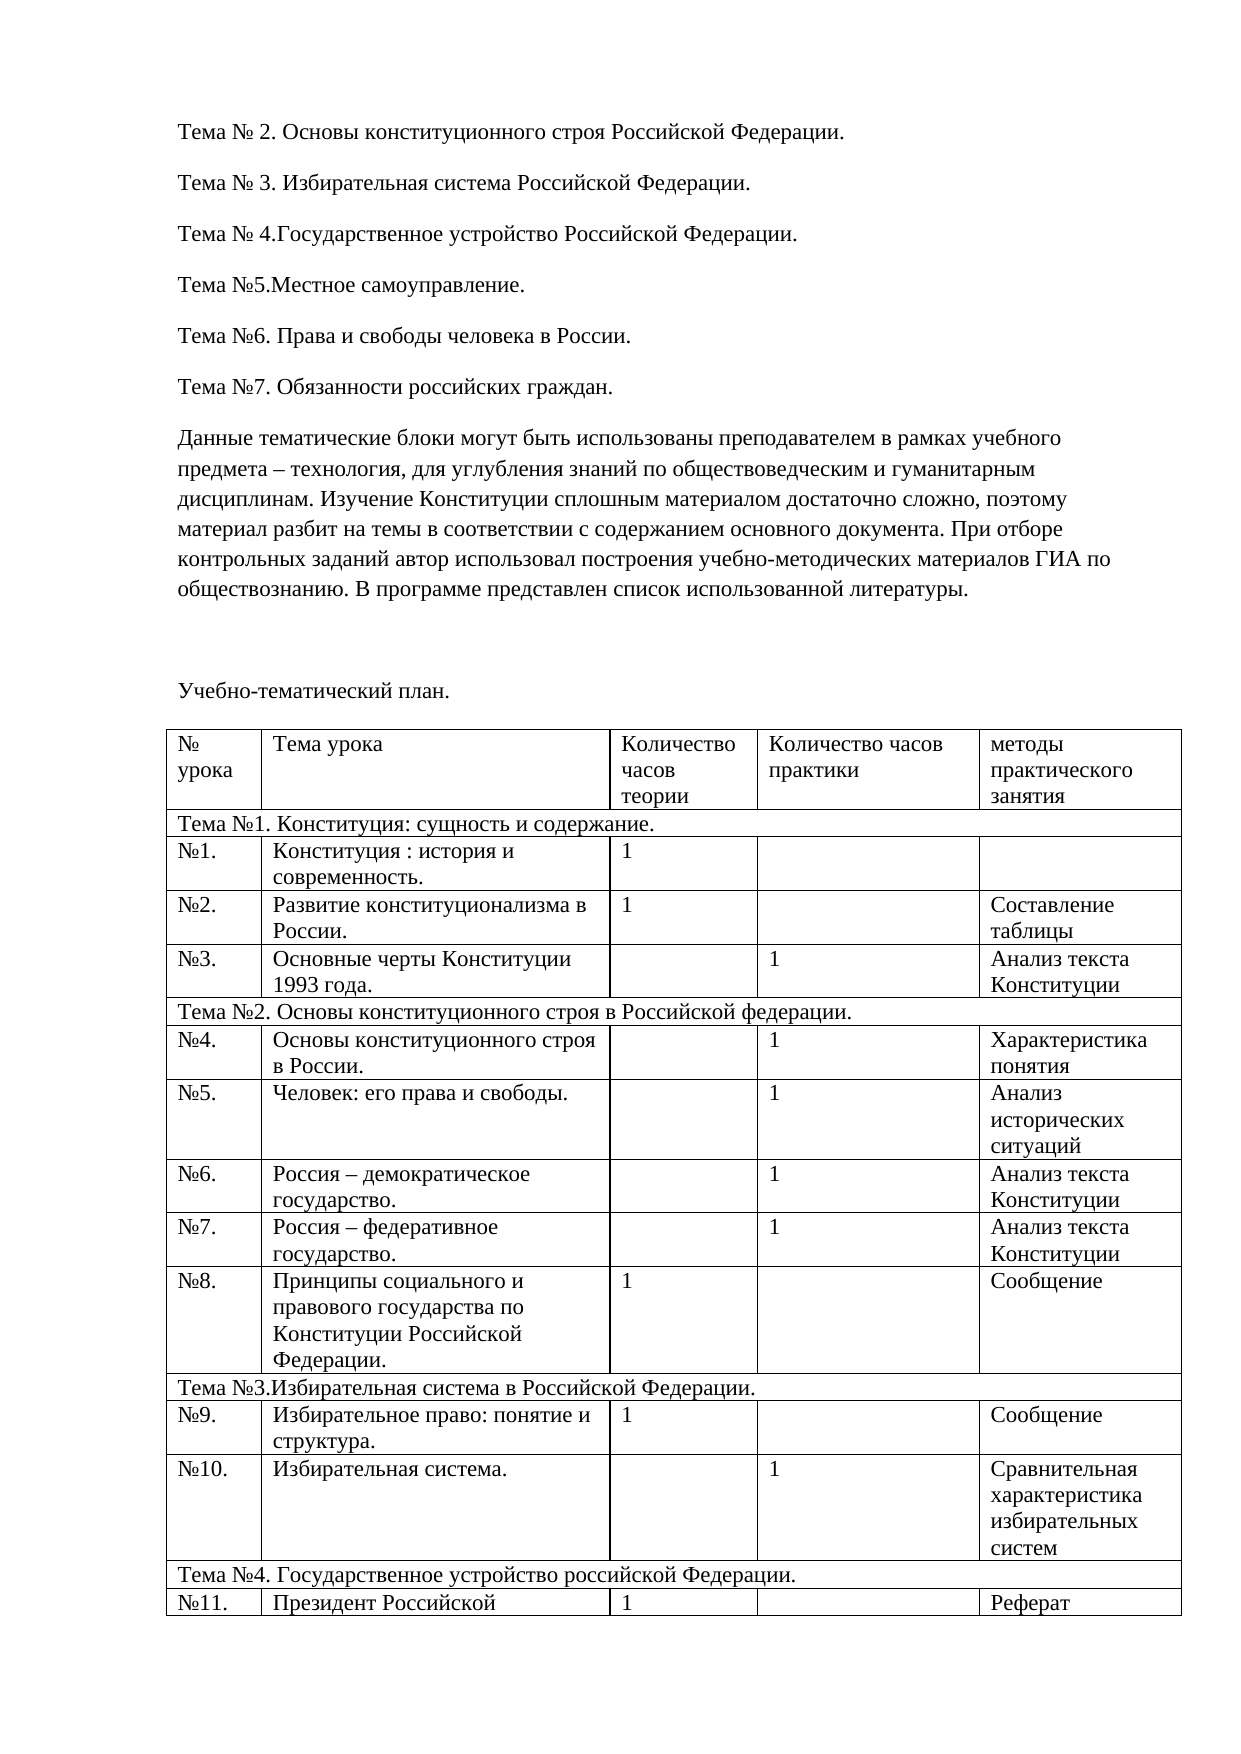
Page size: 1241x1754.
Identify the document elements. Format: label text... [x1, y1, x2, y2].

table_cell Анализ текста Конституции [980, 1213, 1181, 1266]
table_cell Сообщение [980, 1267, 1181, 1372]
table_cell Избирательное право: понятие и структура. [262, 1401, 609, 1454]
table_cell Конституция : история и современность. [262, 837, 609, 890]
table_cell Принципы социального и правового государства по Конституции Российской Федерации. [262, 1267, 609, 1372]
table_cell №4. [167, 1026, 261, 1078]
table_cell 1 [758, 1026, 979, 1078]
table_header Количество часов практики [758, 730, 979, 809]
table_cell №6. [167, 1160, 261, 1212]
table_cell №1. [167, 837, 261, 890]
table_cell 1 [758, 945, 979, 997]
table_cell Анализ текста Конституции [980, 1160, 1181, 1212]
table_cell [758, 837, 979, 890]
table_cell Тема №4. Государственное устройство российской Федерации. [167, 1561, 1181, 1587]
text Учебно-тематический план. [177, 677, 1152, 704]
table_cell №7. [167, 1213, 261, 1266]
table_cell 1 [758, 1160, 979, 1212]
table_cell [758, 1267, 979, 1372]
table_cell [262, 1589, 609, 1615]
table_cell №11. [167, 1589, 261, 1615]
table_cell Сообщение [980, 1401, 1181, 1454]
table_header методы практического занятия [980, 730, 1181, 809]
table_header № урока [167, 730, 261, 809]
table_cell Основные черты Конституции 1993 года. [262, 945, 609, 997]
table_header Количество часов теории [611, 730, 757, 809]
table_cell [758, 891, 979, 943]
table_cell [611, 1160, 757, 1212]
table_cell 1 [611, 1589, 757, 1615]
table_cell 1 [758, 1213, 979, 1266]
table_cell №9. [167, 1401, 261, 1454]
table_cell №2. [167, 891, 261, 943]
text Тема №7. Обязанности российских граждан. [177, 373, 1152, 400]
table_cell 1 [611, 837, 757, 890]
table_cell Тема №2. Основы конституционного строя в Российской федерации. [167, 998, 1181, 1025]
text Тема №5.Местное самоуправление. [177, 271, 1152, 298]
table_cell Основы конституционного строя в России. [262, 1026, 609, 1078]
table_cell Анализ исторических ситуаций [980, 1080, 1181, 1158]
text Тема № 3. Избирательная система Российской Федерации. [177, 169, 1152, 196]
table_cell Россия – федеративное государство. [262, 1213, 609, 1266]
table_cell [611, 945, 757, 997]
table_cell Составление таблицы [980, 891, 1181, 943]
table_cell [611, 1455, 757, 1560]
table_cell Избирательная система. [262, 1455, 609, 1560]
text Данные тематические блоки могут быть использованы преподавателем в рамках учебного предмета – технология, для углубления знаний по обществоведческим и гуманитарным дисциплинам. Изучение Конституции сплошным материалом достаточно сложно, поэтому материал разбит на темы в соответствии с содержанием основного документа. При отборе контрольных заданий автор использовал построения учебно-методических материалов ГИА по обществознанию. В программе представлен список использованной литературы. [177, 424, 1152, 602]
table_cell [611, 1080, 757, 1158]
table_cell Тема №1. Конституция: сущность и содержание. [167, 810, 1181, 836]
table_cell Сравнительная характеристика избирательных систем [980, 1455, 1181, 1560]
text Тема №6. Права и свободы человека в России. [177, 322, 1152, 349]
table_cell [980, 837, 1181, 890]
table_cell 1 [758, 1080, 979, 1158]
table_cell Реферат [980, 1589, 1181, 1615]
table_header Тема урока [262, 730, 609, 809]
table_cell Россия – демократическое государство. [262, 1160, 609, 1212]
table_cell №8. [167, 1267, 261, 1372]
table_cell Человек: его права и свободы. [262, 1080, 609, 1158]
table_cell [611, 1213, 757, 1266]
table_cell №10. [167, 1455, 261, 1560]
text Тема № 2. Основы конституционного строя Российской Федерации. [177, 118, 1152, 144]
table_cell Анализ текста Конституции [980, 945, 1181, 997]
table_cell [758, 1401, 979, 1454]
text Тема № 4.Государственное устройство Российской Федерации. [177, 220, 1152, 247]
table_cell Тема №3.Избирательная система в Российской Федерации. [167, 1374, 1181, 1400]
table_cell [758, 1589, 979, 1615]
table_cell 1 [611, 891, 757, 943]
table_cell №5. [167, 1080, 261, 1158]
table_cell 1 [611, 1267, 757, 1372]
table_cell Развитие конституционализма в России. [262, 891, 609, 943]
table_cell [611, 1026, 757, 1078]
table_cell 1 [611, 1401, 757, 1454]
table_cell Характеристика понятия [980, 1026, 1181, 1078]
table_cell 1 [758, 1455, 979, 1560]
table_cell №3. [167, 945, 261, 997]
